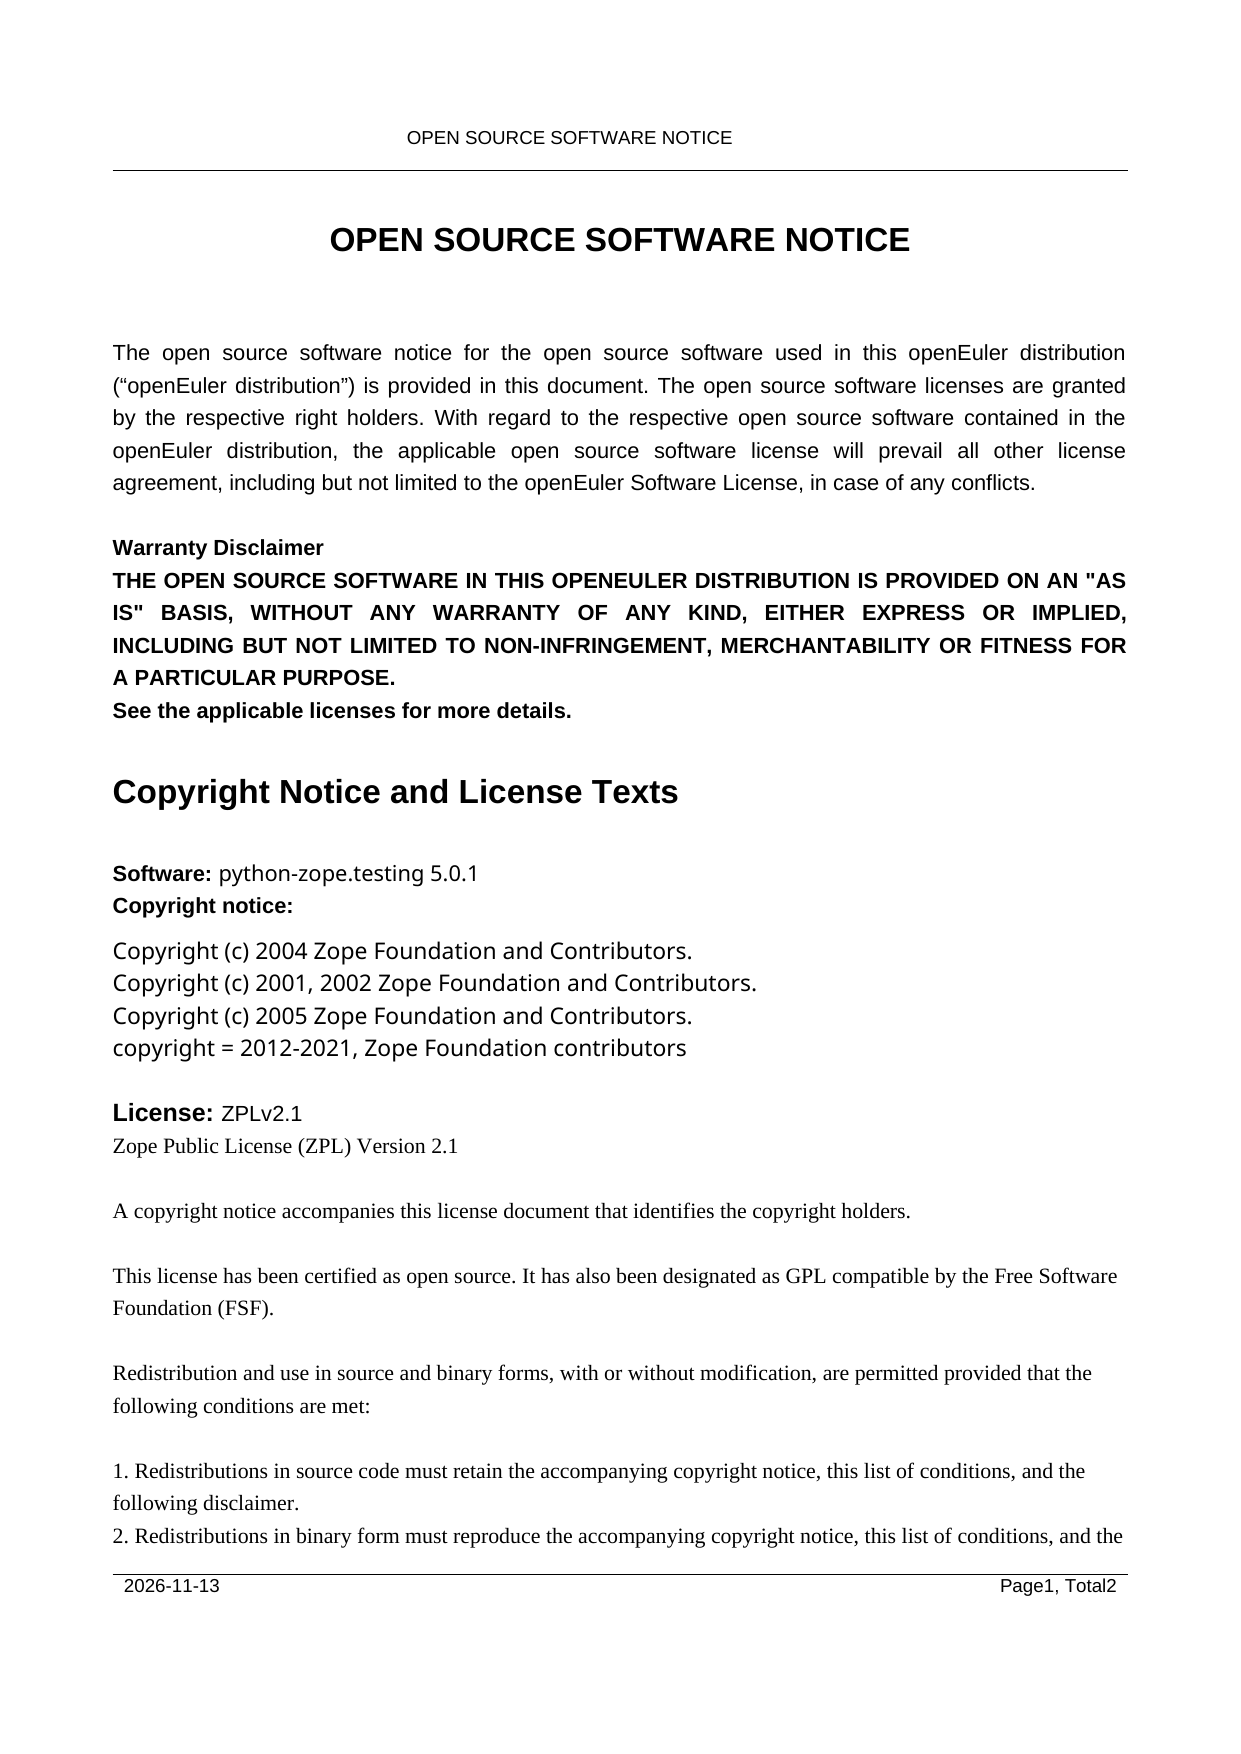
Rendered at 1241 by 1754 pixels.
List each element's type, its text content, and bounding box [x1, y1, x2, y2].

title Software: python-zope.testing 5.0.1 [112, 856, 1128, 889]
text This license has been certified as open source. It has also been designated as GPL compatible by the Free Software Foundation (FSF). [112, 1259, 1128, 1324]
text THE OPEN SOURCE SOFTWARE IN THIS OPENEULER DISTRIBUTION IS PROVIDED ON AN "AS IS" BASIS, WITHOUT ANY WARRANTY OF ANY KIND, EITHER EXPRESS OR IMPLIED, INCLUDING BUT NOT LIMITED TO NON-INFRINGEMENT, MERCHANTABILITY OR FITNESS FOR A PARTICULAR PURPOSE. See the applicable licenses for more details. [112, 564, 1128, 726]
text 1. Redistributions in source code must retain the accompanying copyright notice, this list of conditions, and the following disclaimer. [112, 1454, 1128, 1519]
text Copyright Notice and License Texts [112, 759, 1128, 824]
text Copyright notice: [112, 889, 1128, 921]
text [112, 1519, 1128, 1551]
text License: ZPLv2.1 [112, 1096, 1128, 1129]
text Copyright (c) 2004 Zope Foundation and Contributors. Copyright (c) 2001, 2002 Zope Foundation and Contributors. Copyright (c) 2005 Zope Foundation and Contributors. copyright = 2012-2021, Zope Foundation contributors [112, 934, 1128, 1096]
text A copyright notice accompanies this license document that identifies the copyright holders. [112, 1194, 1128, 1226]
text Warranty Disclaimer [112, 531, 1128, 564]
text Zope Public License (ZPL) Version 2.1 [112, 1129, 1128, 1161]
text OPEN SOURCE SOFTWARE NOTICE [112, 206, 1128, 271]
text The open source software notice for the open source software used in this openEuler distribution (“openEuler distribution”) is provided in this document. The open source software licenses are granted by the respective right holders. With regard to the respective open source software contained in the openEuler distribution, the applicable open source software license will prevail all other license agreement, including but not limited to the openEuler Software License, in case of any conflicts. [112, 336, 1128, 499]
text Redistribution and use in source and binary forms, with or without modification, are permitted provided that the following conditions are met: [112, 1356, 1128, 1421]
